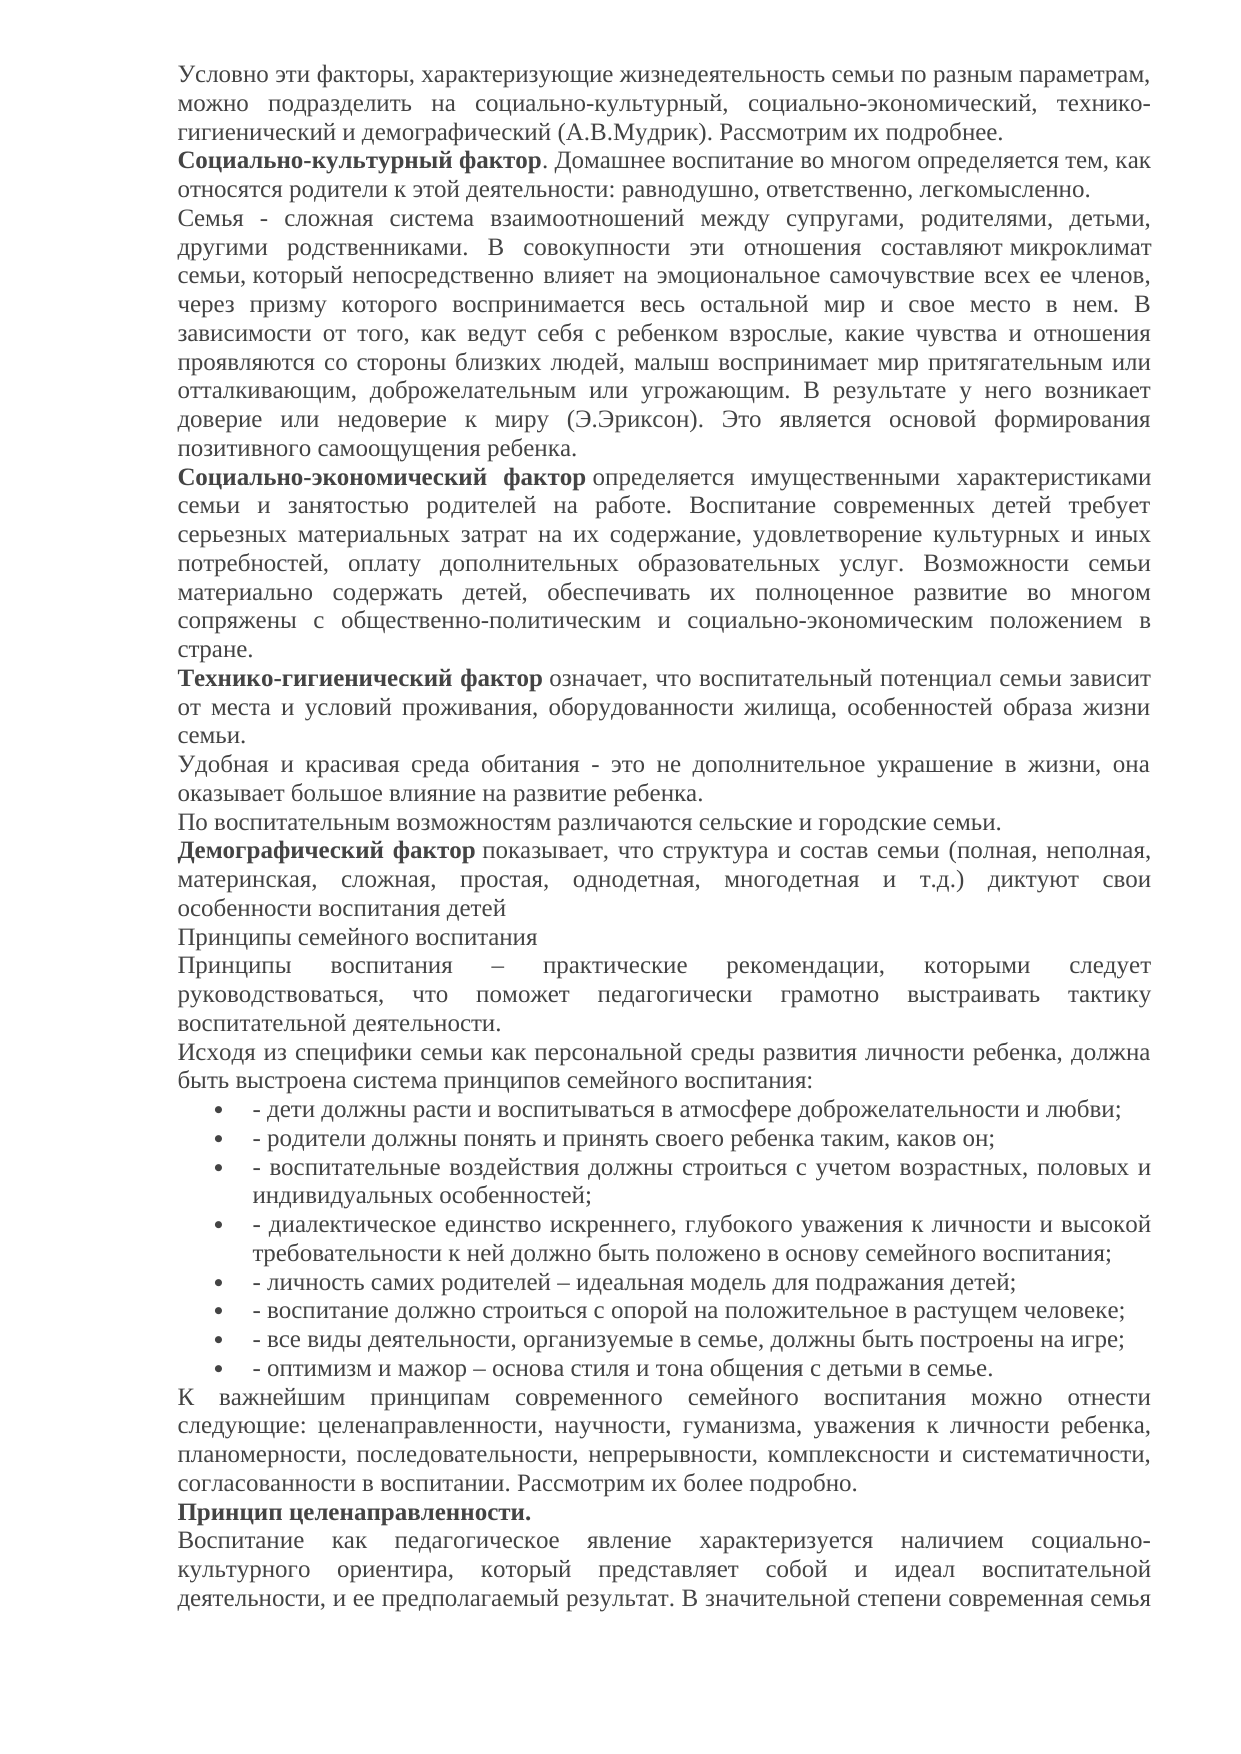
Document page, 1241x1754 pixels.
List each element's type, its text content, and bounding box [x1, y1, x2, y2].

text Принцип целенаправленности. [177, 1497, 1152, 1525]
text Удобная и красивая среда обитания - это не дополнительное украшение в жизни, она оказывает большое влияние на развитие ребенка. [177, 749, 1152, 807]
list - диалектическое единство искреннего, глубокого уважения к личности и высокой требовательности к ней должно быть положено в основу семейного воспитания; [215, 1209, 1152, 1267]
text Принципы воспитания – практические рекомендации, которыми следует руководствоваться, что поможет педагогически грамотно выстраивать тактику воспитательной деятельности. [177, 950, 1152, 1037]
text Демографический фактор показывает, что структура и состав семьи (полная, неполная, материнская, сложная, простая, однодетная, многодетная и т.д.) диктуют свои особенности воспитания детей [177, 835, 1152, 922]
list - родители должны понять и принять своего ребенка таким, каков он; [215, 1123, 1152, 1152]
text Семья - сложная система взаимоотношений между супругами, родителями, детьми, другими родственниками. В совокупности эти отношения составляют микроклимат семьи, который непосредственно влияет на эмоциональное самочувствие всех ее членов, через призму которого воспринимается весь остальной мир и свое место в нем. В зависимости от того, как ведут себя с ребенком взрослые, какие чувства и отношения проявляются со стороны близких людей, малыш воспринимает мир притягательным или отталкивающим, доброжелательным или угрожающим. В результате у него возникает доверие или недоверие к миру (Э.Эриксон). Это является основой формирования позитивного самоощущения ребенка. [177, 203, 1152, 462]
list - воспитательные воздействия должны строиться с учетом возрастных, половых и индивидуальных особенностей; [215, 1152, 1152, 1209]
text К важнейшим принципам современного семейного воспитания можно отнести следующие: целенаправленности, научности, гуманизма, уважения к личности ребенка, планомерности, последовательности, непрерывности, комплексности и систематичности, согласованности в воспитании. Рассмотрим их более подробно. [177, 1382, 1152, 1497]
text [177, 1525, 1152, 1612]
list - дети должны расти и воспитываться в атмосфере доброжелательности и любви; [215, 1094, 1152, 1123]
text Технико-гигиенический фактор означает, что воспитательный потенциал семьи зависит от места и условий проживания, оборудованности жилища, особенностей образа жизни семьи. [177, 663, 1152, 749]
text Социально-экономический фактор определяется имущественными характеристиками семьи и занятостью родителей на работе. Воспитание современных детей требует серьезных материальных затрат на их содержание, удовлетворение культурных и иных потребностей, оплату дополнительных образовательных услуг. Возможности семьи материально содержать детей, обеспечивать их полноценное развитие во многом сопряжены с общественно-политическим и социально-экономическим положением в стране. [177, 462, 1152, 663]
text Условно эти факторы, характеризующие жизнедеятельность семьи по разным параметрам, можно подразделить на социально-культурный, социально-экономический, технико-гигиенический и демографический (А.В.Мудрик). Рассмотрим их подробнее. [177, 59, 1152, 145]
text Принципы семейного воспитания [177, 922, 1152, 950]
list - личность самих родителей – идеальная модель для подражания детей; [215, 1267, 1152, 1295]
list - оптимизм и мажор – основа стиля и тона общения с детьми в семье. [215, 1353, 1152, 1382]
list - воспитание должно строиться с опорой на положительное в растущем человеке; [215, 1295, 1152, 1324]
text По воспитательным возможностям различаются сельские и городские семьи. [177, 807, 1152, 835]
text Исходя из специфики семьи как персональной среды развития личности ребенка, должна быть выстроена система принципов семейного воспитания: [177, 1037, 1152, 1094]
list - все виды деятельности, организуемые в семье, должны быть построены на игре; [215, 1324, 1152, 1353]
text Социально-культурный фактор. Домашнее воспитание во многом определяется тем, как относятся родители к этой деятельности: равнодушно, ответственно, легкомысленно. [177, 145, 1152, 203]
